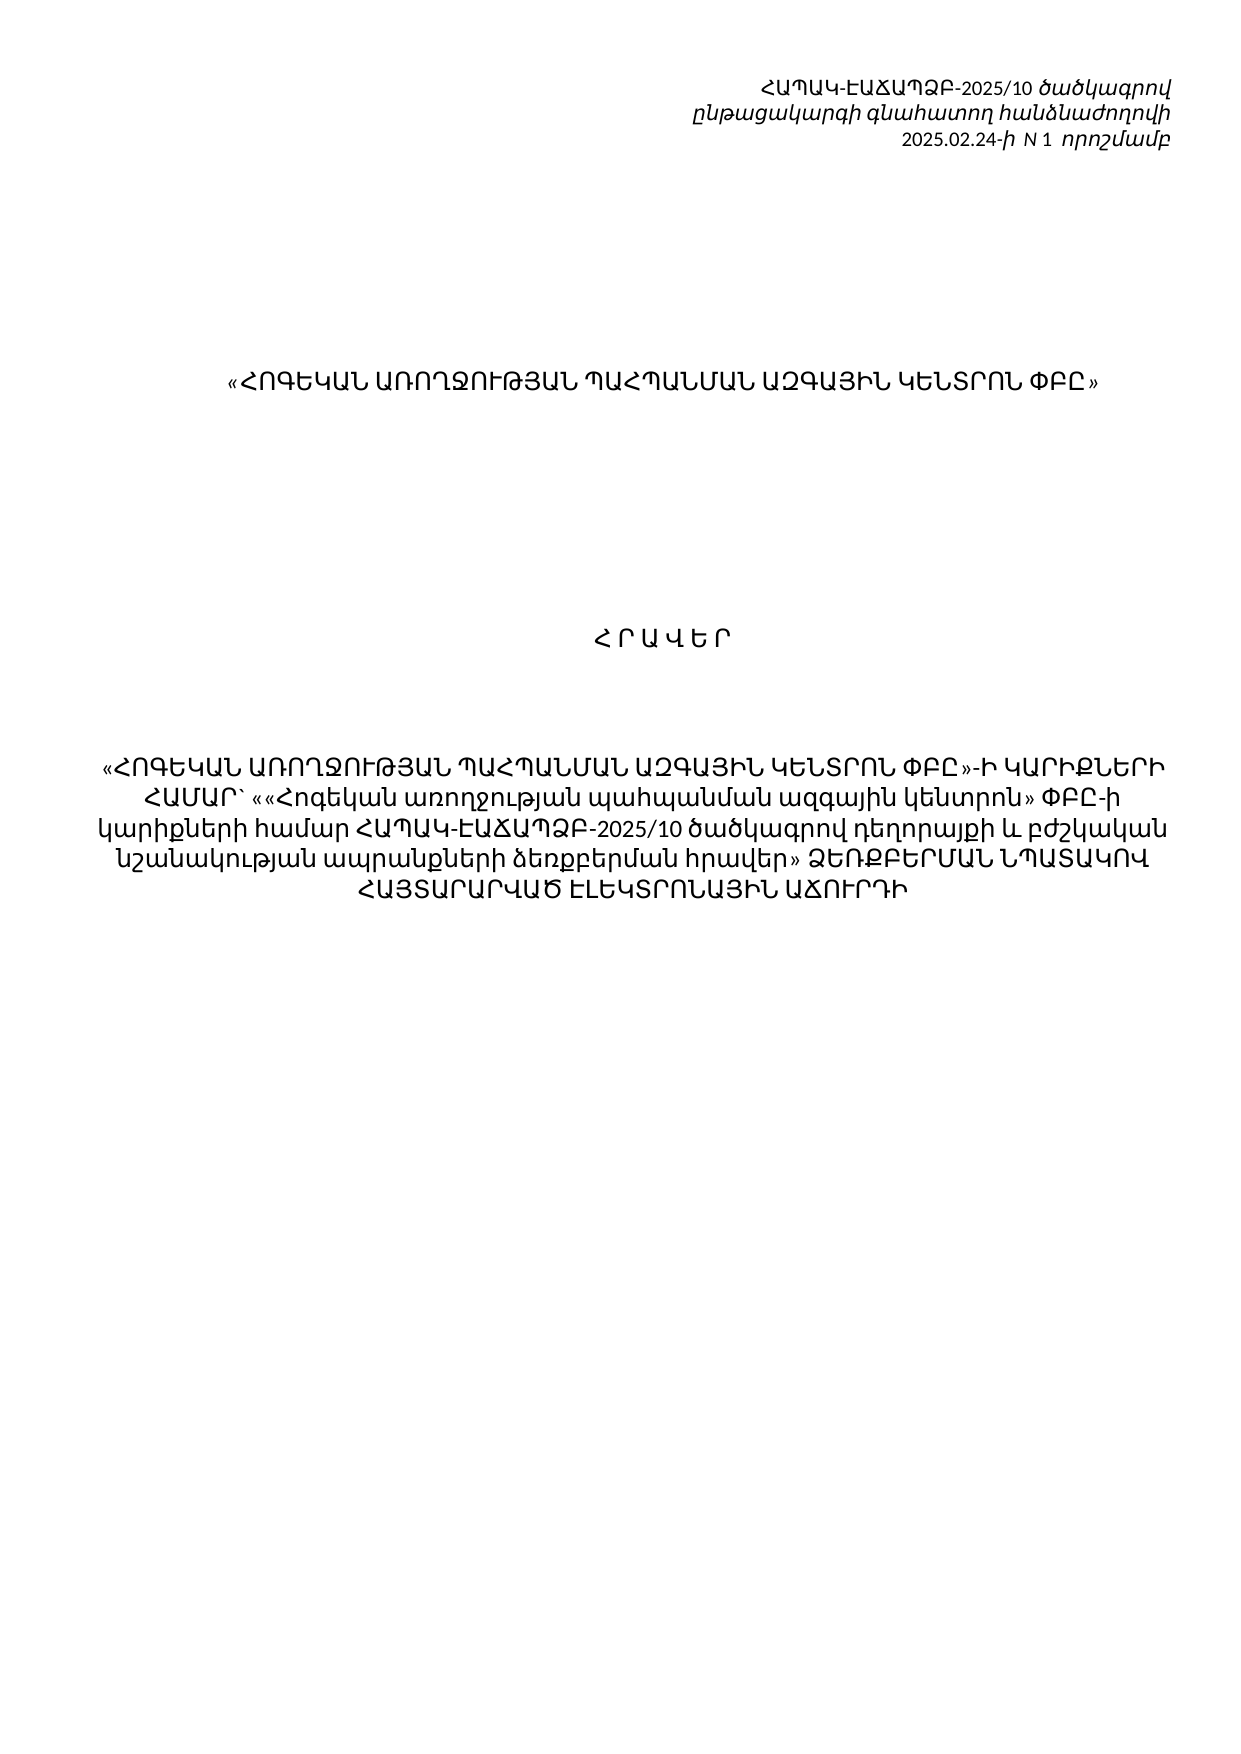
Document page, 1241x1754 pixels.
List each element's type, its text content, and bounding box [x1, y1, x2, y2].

text ՀԱՊԱԿ-ԷԱՃԱՊՁԲ-2025/10 ծածկագրով [94, 75, 1171, 100]
text ընթացակարգի գնահատող հանձնաժողովի [94, 100, 1171, 126]
text Հ Ր Ա Վ Ե Ր [94, 623, 1172, 653]
text 2025.02.24 -ի N 1 որոշմամբ [94, 126, 1171, 151]
text « ՀՈԳԵԿԱՆ ԱՌՈՂՋՈՒԹՅԱՆ ՊԱՀՊԱՆՄԱՆ ԱԶԳԱՅԻՆ ԿԵՆՏՐՈՆ ՓԲԸ » [94, 366, 1172, 397]
text «ՀՈԳԵԿԱՆ ԱՌՈՂՋՈՒԹՅԱՆ ՊԱՀՊԱՆՄԱՆ ԱԶԳԱՅԻՆ ԿԵՆՏՐՈՆ ՓԲԸ »-Ի ԿԱՐԻՔՆԵՐԻ ՀԱՄԱՐ` ««Հոգեկան առողջության պահպանման ազգային կենտրոն» ՓԲԸ-ի կարիքների համար ՀԱՊԱԿ-ԷԱՃԱՊՁԲ-2025/10 ծածկագրով դեղորայքի և բժշկական նշանակության ապրանքների ձեռքբերման հրավեր» ՁԵՌՔԲԵՐՄԱՆ ՆՊԱՏԱԿՈՎ ՀԱՅՏԱՐԱՐՎԱԾ ԷԼԵԿՏՐՈՆԱՅԻՆ ԱՃՈՒՐԴԻ [94, 752, 1172, 904]
